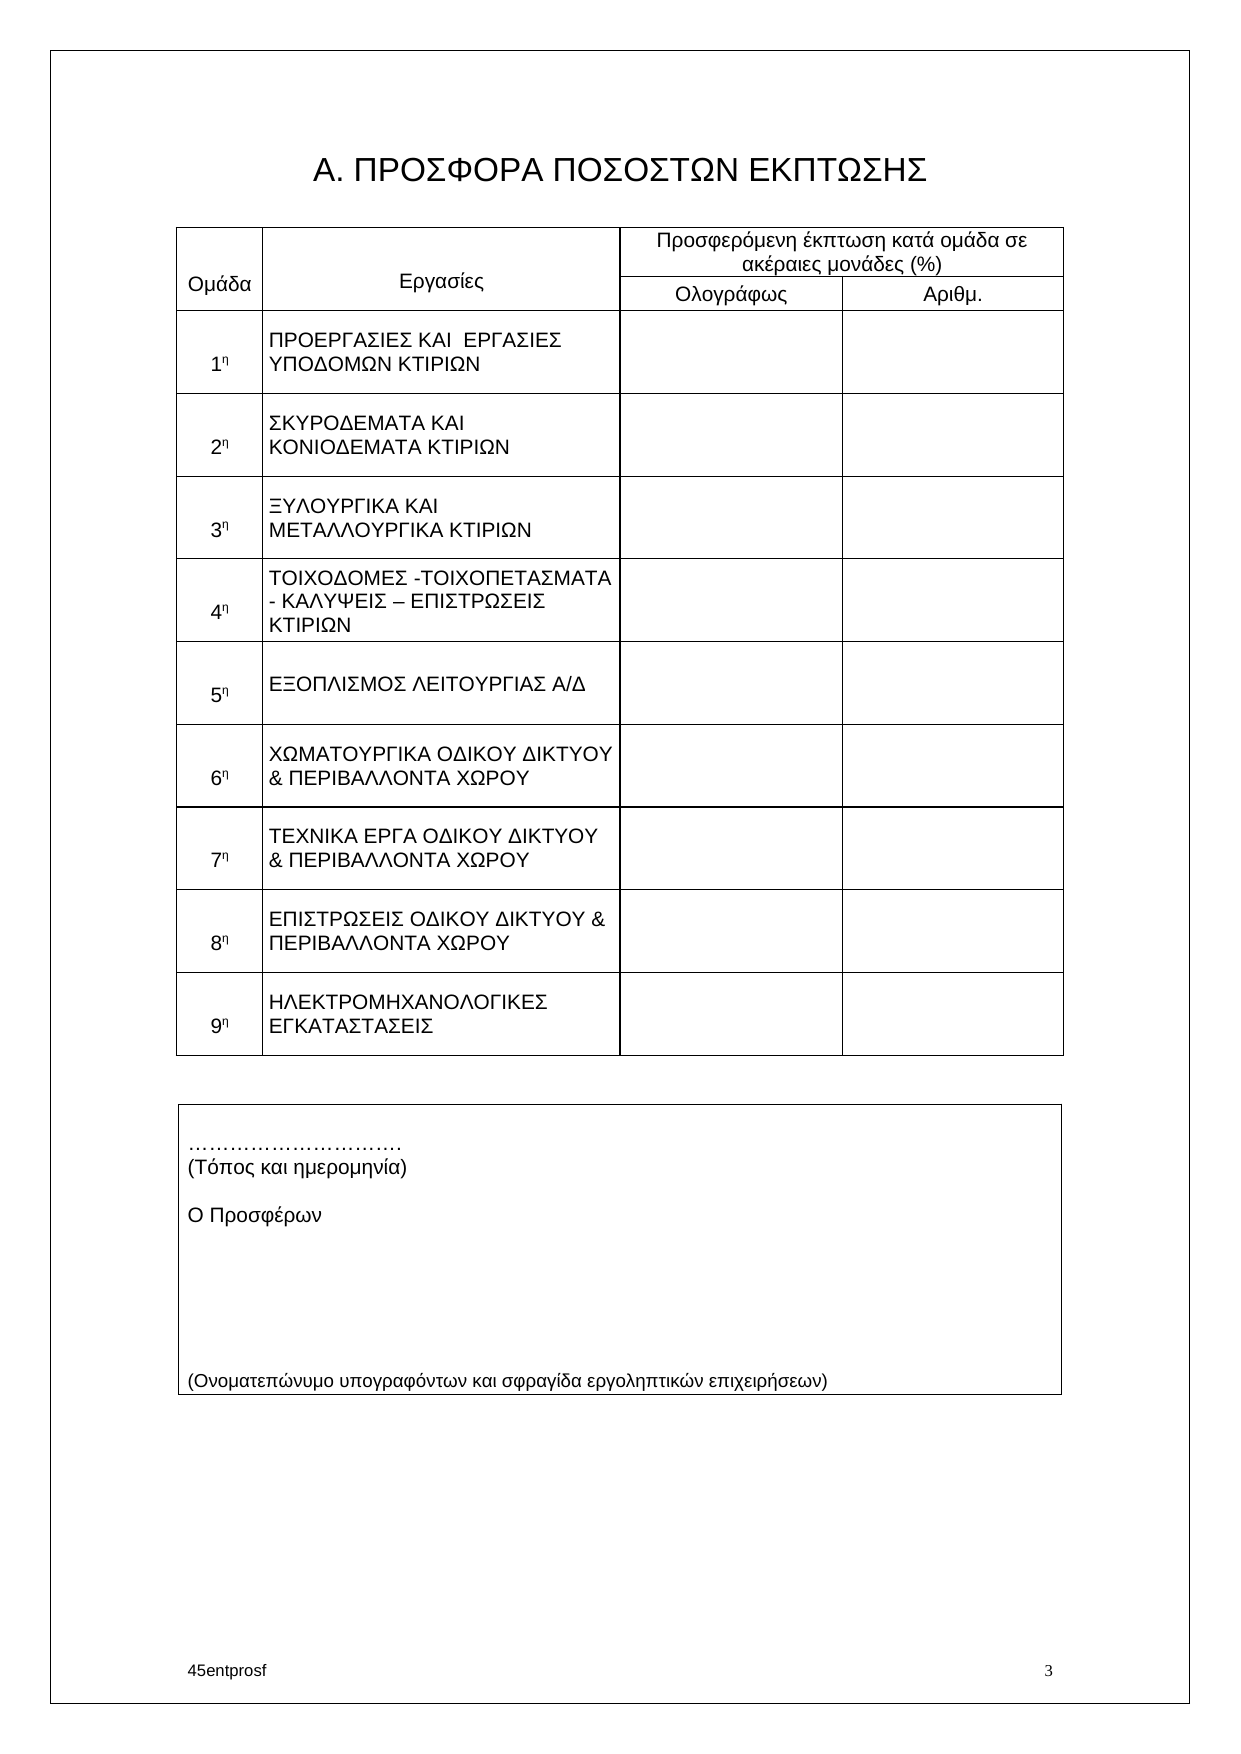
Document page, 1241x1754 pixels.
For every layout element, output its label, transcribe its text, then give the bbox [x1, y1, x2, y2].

table_header Ομάδα [177, 228, 262, 310]
table_cell Ολογράφως [621, 277, 842, 310]
table_cell 8η [177, 890, 262, 972]
table_cell ΧΩΜΑΤΟΥΡΓΙΚΑ ΟΔΙΚΟΥ ΔΙΚΤΥΟΥ & ΠΕΡΙΒΑΛΛΟΝΤΑ ΧΩΡΟΥ [263, 725, 619, 806]
table_cell [621, 890, 842, 972]
table_cell 3η [177, 477, 262, 558]
table_cell [621, 394, 842, 476]
table_cell ΤΕΧΝΙΚΑ ΕΡΓΑ ΟΔΙΚΟΥ ΔΙΚΤΥΟΥ & ΠΕΡΙΒΑΛΛΟΝΤΑ ΧΩΡΟΥ [263, 808, 619, 889]
table_cell [621, 477, 842, 558]
table_cell 6η [177, 725, 262, 806]
table_cell [621, 311, 842, 393]
table_cell 4η [177, 559, 262, 641]
text Α. ΠΡΟΣΦΟΡΑ ΠΟΣΟΣΤΩΝ ΕΚΠΤΩΣΗΣ [187, 150, 1053, 188]
table_cell [843, 890, 1063, 972]
table_cell [621, 642, 842, 724]
table_header Προσφερόμενη έκπτωση κατά ομάδα σε ακέραιες μονάδες (%) [621, 228, 1063, 276]
table_cell 7η [177, 808, 262, 889]
table_cell [843, 559, 1063, 641]
table_cell [843, 394, 1063, 476]
table_cell [843, 642, 1063, 724]
table_cell ΤΟΙΧΟΔΟΜΕΣ -ΤΟΙΧΟΠΕΤΑΣΜΑΤΑ - ΚΑΛΥΨΕΙΣ – ΕΠΙΣΤΡΩΣΕΙΣ ΚΤΙΡΙΩΝ [263, 559, 619, 641]
table_cell ΕΠΙΣΤΡΩΣΕΙΣ ΟΔΙΚΟΥ ΔΙΚΤΥΟΥ & ΠΕΡΙΒΑΛΛΟΝΤΑ ΧΩΡΟΥ [263, 890, 619, 972]
table_cell [843, 311, 1063, 393]
text …………………………. [187, 1131, 1053, 1154]
table_cell [621, 559, 842, 641]
table_cell [621, 973, 842, 1054]
table_cell ΠΡΟΕΡΓΑΣΙΕΣ ΚΑΙ ΕΡΓΑΣΙΕΣ ΥΠΟΔΟΜΩΝ ΚΤΙΡΙΩΝ [263, 311, 619, 393]
table_header Εργασίες [263, 228, 619, 310]
table_cell [843, 725, 1063, 806]
table_cell 1η [177, 311, 262, 393]
table_cell ΣΚΥΡΟΔΕΜΑΤΑ ΚΑΙ ΚΟΝΙΟΔΕΜΑΤΑ ΚΤΙΡΙΩΝ [263, 394, 619, 476]
table_cell [621, 725, 842, 806]
table_cell [843, 808, 1063, 889]
table_cell [843, 477, 1063, 558]
table_cell [621, 808, 842, 889]
table_cell ΗΛΕΚΤΡΟΜΗΧΑΝΟΛΟΓΙΚΕΣ ΕΓΚΑΤΑΣΤΑΣΕΙΣ [263, 973, 619, 1054]
table_cell 9η [177, 973, 262, 1054]
table_cell Αριθμ. [843, 277, 1063, 310]
table_cell ΕΞΟΠΛΙΣΜΟΣ ΛΕΙΤΟΥΡΓΙΑΣ Α/Δ [263, 642, 619, 724]
text (Ονοματεπώνυμο υπογραφόντων και σφραγίδα εργοληπτικών επιχειρήσεων) [179, 1367, 1061, 1394]
table_cell ΞΥΛΟΥΡΓΙΚΑ ΚΑΙ ΜΕΤΑΛΛΟΥΡΓΙΚΑ ΚΤΙΡΙΩΝ [263, 477, 619, 558]
table_cell 2η [177, 394, 262, 476]
table_cell 5η [177, 642, 262, 724]
table_cell [843, 973, 1063, 1054]
text (Τόπος και ημερομηνία) [187, 1154, 1053, 1178]
text Ο Προσφέρων [187, 1202, 1053, 1226]
